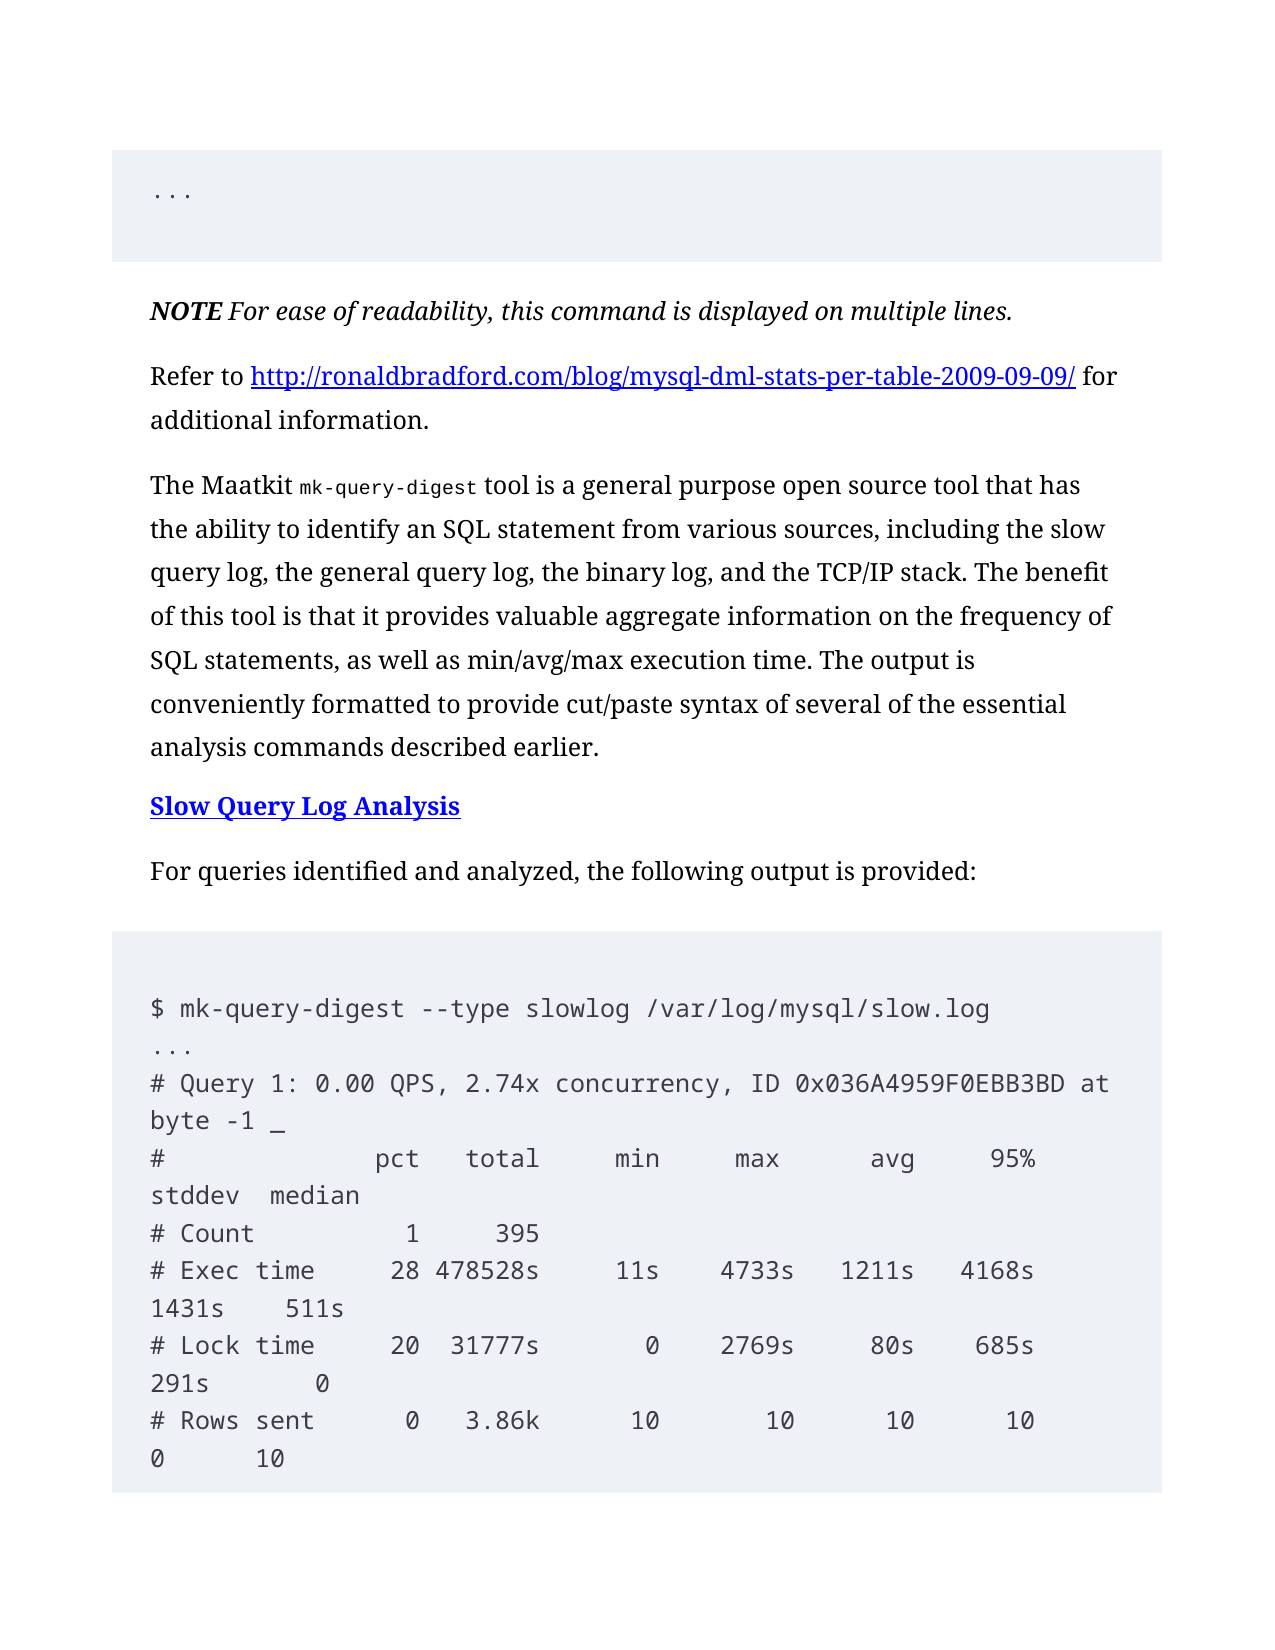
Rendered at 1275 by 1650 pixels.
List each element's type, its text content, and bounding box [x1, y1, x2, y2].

text The Maatkit mk-query-digest tool is a general purpose open source tool that has the ability to identify an SQL statement from various sources, including the slow query log, the general query log, the binary log, and the TCP/IP stack. The benefit of this tool is that it provides valuable aggregate information on the frequency of SQL statements, as well as min/avg/max execution time. The output is conveniently formatted to provide cut/paste syntax of several of the essential analysis commands described earlier. [150, 458, 1125, 764]
text NOTE For ease of readability, this command is displayed on multiple lines. [150, 284, 1125, 328]
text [112, 150, 1162, 262]
text Refer to http://ronaldbradford.com/blog/mysql-dml-stats-per-table-2009-09-09/ for additional information. [150, 349, 1125, 436]
subtitle Slow Query Log Analysis [150, 785, 1125, 823]
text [112, 931, 1162, 1493]
text For queries identified and analyzed, the following output is provided: [150, 844, 1125, 888]
